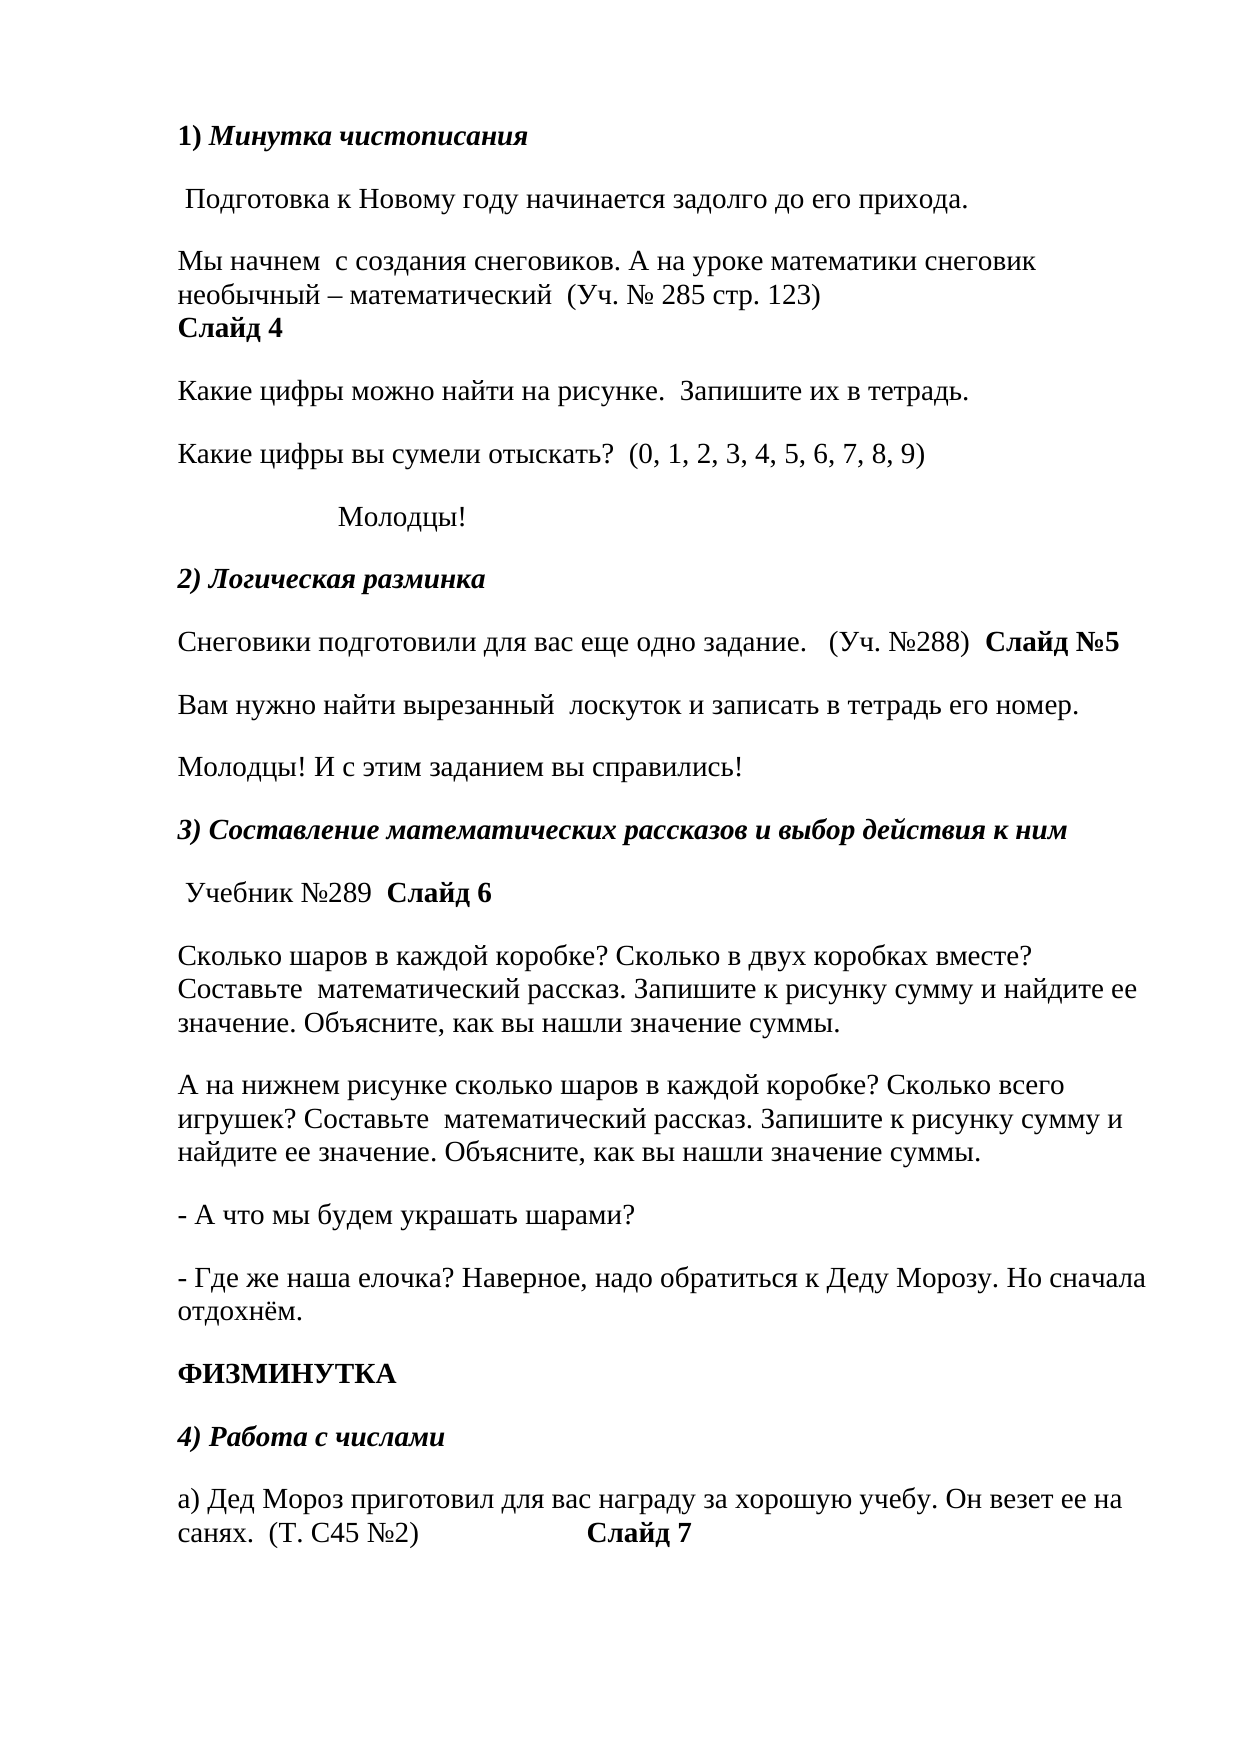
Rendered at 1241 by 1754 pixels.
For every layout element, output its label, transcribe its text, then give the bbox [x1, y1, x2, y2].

text ФИЗМИНУТКА [177, 1356, 1152, 1390]
text - А что мы будем украшать шарами? [177, 1197, 1152, 1231]
text Вам нужно найти вырезанный лоскуток и записать в тетрадь его номер. [177, 687, 1152, 720]
text 3) Составление математических рассказов и выбор действия к ним [177, 812, 1152, 846]
text 2) Логическая разминка [177, 561, 1152, 595]
text Какие цифры можно найти на рисунке. Запишите их в тетрадь. [177, 373, 1152, 407]
text Снеговики подготовили для вас еще одно задание. (Уч. №288) Слайд №5 [177, 624, 1152, 658]
text Подготовка к Новому году начинается задолго до его прихода. [177, 181, 1152, 214]
text А на нижнем рисунке сколько шаров в каждой коробке? Сколько всего игрушек? Составьте математический рассказ. Запишите к рисунку сумму и найдите ее значение. Объясните, как вы нашли значение суммы. [177, 1067, 1152, 1168]
text 1) Минутка чистописания [177, 118, 1152, 152]
text Сколько шаров в каждой коробке? Сколько в двух коробках вместе? Составьте математический рассказ. Запишите к рисунку сумму и найдите ее значение. Объясните, как вы нашли значение суммы. [177, 938, 1152, 1038]
text а) Дед Мороз приготовил для вас награду за хорошую учебу. Он везет ее на санях. (Т. С45 №2) Слайд 7 [177, 1482, 1152, 1549]
text Учебник №289 Слайд 6 [177, 875, 1152, 908]
text Мы начнем с создания снеговиков. А на уроке математики снеговик необычный – математический (Уч. № 285 стр. 123) Слайд 4 [177, 243, 1152, 344]
text - Где же наша елочка? Наверное, надо обратиться к Деду Морозу. Но сначала отдохнём. [177, 1260, 1152, 1327]
text 4) Работа с числами [177, 1419, 1152, 1452]
text Молодцы! [177, 499, 1152, 532]
text Молодцы! И с этим заданием вы справились! [177, 749, 1152, 783]
text Какие цифры вы сумели отыскать? (0, 1, 2, 3, 4, 5, 6, 7, 8, 9) [177, 436, 1152, 469]
